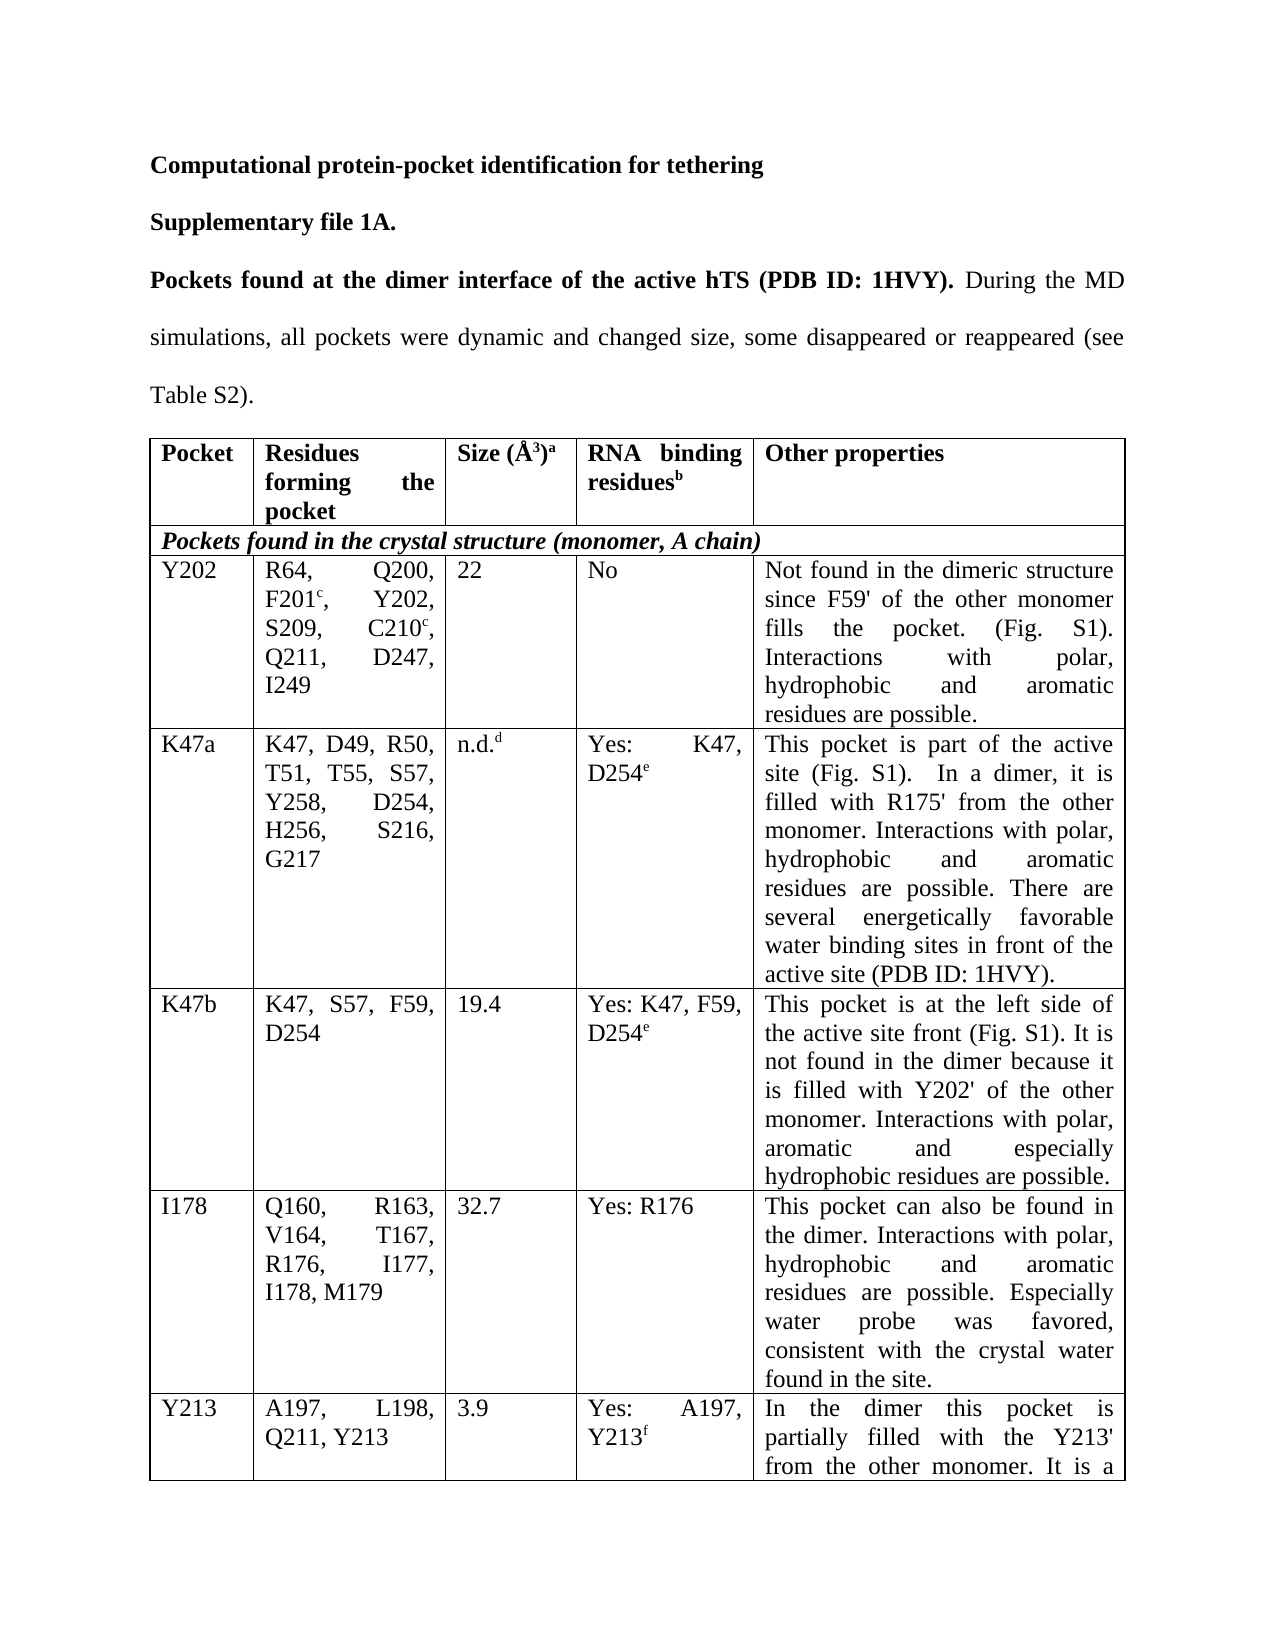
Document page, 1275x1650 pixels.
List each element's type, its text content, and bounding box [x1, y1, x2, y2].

text Supplementary file 1A. [150, 207, 1125, 236]
table_header Size (Å3)a [446, 439, 576, 525]
table_header Other properties [754, 439, 1124, 525]
table_cell Not found in the dimeric structure since F59' of the other monomer fills the pocket. (Fig. S1). Interactions with polar, hydrophobic and aromatic residues are possible. [754, 556, 1124, 728]
table_cell Y202 [151, 556, 253, 728]
table_cell 19.4 [446, 989, 576, 1190]
table_cell R64, Q200, F201c, Y202, S209, C210c, Q211, D247, I249 [254, 556, 445, 728]
table_cell Yes: K47, D254e [577, 729, 753, 988]
table_cell No [577, 556, 753, 728]
table_cell K47b [151, 989, 253, 1190]
table_cell This pocket is part of the active site (Fig. S1). In a dimer, it is filled with R175' from the other monomer. Interactions with polar, hydrophobic and aromatic residues are possible. There are several energetically favorable water binding sites in front of the active site (PDB ID: 1HVY). [754, 729, 1124, 988]
table_header Pocket [151, 439, 253, 525]
table_header Residues forming the pocket [254, 439, 445, 525]
table_cell Yes: K47, F59, D254e [577, 989, 753, 1190]
table_cell 22 [446, 556, 576, 728]
table_cell Pockets found in the crystal structure (monomer, A chain) [151, 526, 1124, 554]
text Computational protein-pocket identification for tethering [150, 150, 1125, 179]
text Pockets found at the dimer interface of the active hTS (PDB ID: 1HVY). During the MD simulations, all pockets were dynamic and changed size, some disappeared or reappeared (see Table S2). [150, 265, 1125, 409]
table_cell K47a [151, 729, 253, 988]
table_cell K47, S57, F59, D254 [254, 989, 445, 1190]
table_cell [754, 1394, 1124, 1480]
table_cell 3.9 [446, 1394, 576, 1480]
table_header RNA binding residuesb [577, 439, 753, 525]
table_cell This pocket is at the left side of the active site front (Fig. S1). It is not found in the dimer because it is filled with Y202' of the other monomer. Interactions with polar, aromatic and especially hydrophobic residues are possible. [754, 989, 1124, 1190]
table_cell Yes: R176 [577, 1191, 753, 1392]
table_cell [254, 1394, 445, 1480]
table_cell 32.7 [446, 1191, 576, 1392]
table_cell n.d.d [446, 729, 576, 988]
table_cell Y213 [151, 1394, 253, 1480]
table_cell This pocket can also be found in the dimer. Interactions with polar, hydrophobic and aromatic residues are possible. Especially water probe was favored, consistent with the crystal water found in the site. [754, 1191, 1124, 1392]
table_cell K47, D49, R50, T51, T55, S57, Y258, D254, H256, S216, G217 [254, 729, 445, 988]
table_cell Q160, R163, V164, T167, R176, I177, I178, M179 [254, 1191, 445, 1392]
table_cell I178 [151, 1191, 253, 1392]
table_cell Yes: A197, Y213f [577, 1394, 753, 1480]
